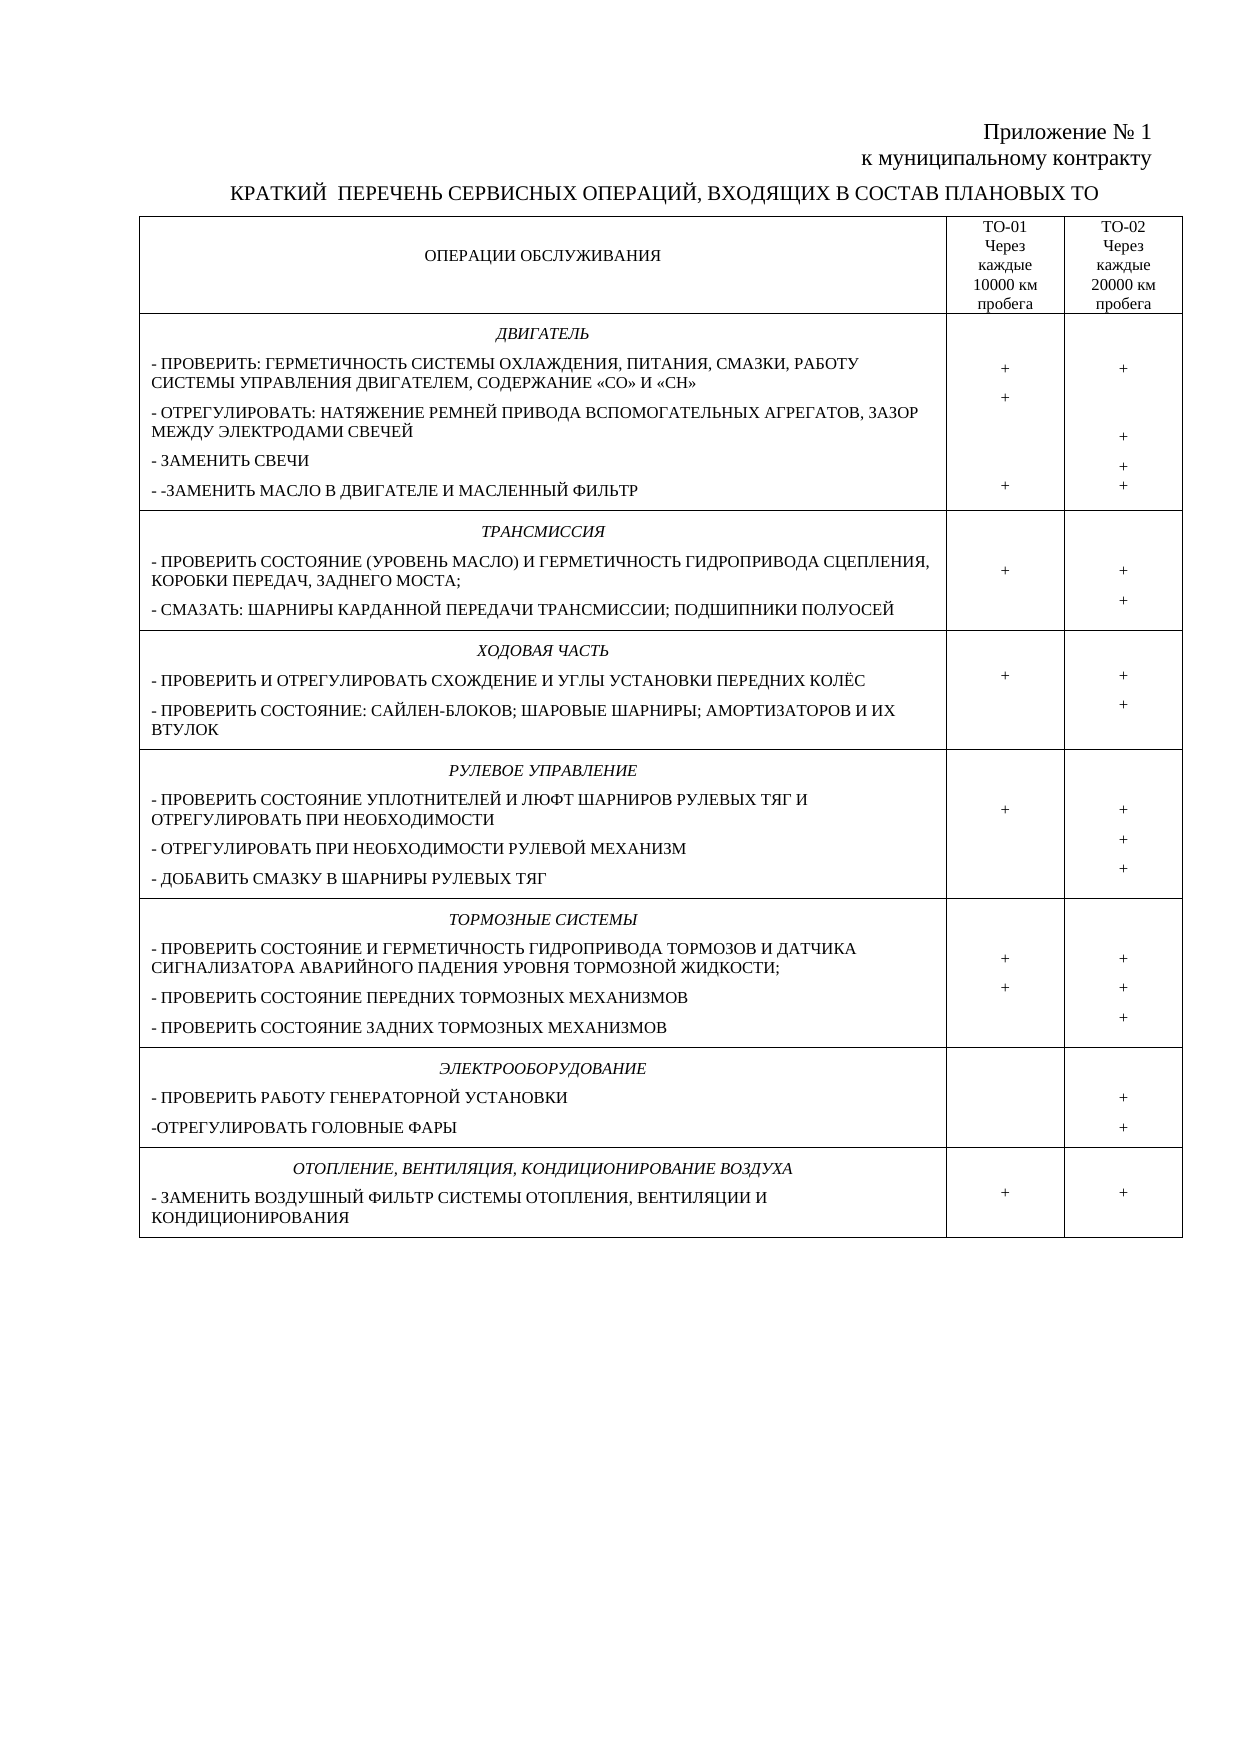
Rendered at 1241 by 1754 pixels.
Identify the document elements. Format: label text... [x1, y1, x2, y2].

table_cell + [947, 511, 1064, 630]
table_cell + + [947, 899, 1064, 1047]
table_cell + + + + [1065, 314, 1182, 510]
table_cell ДВИГАТЕЛЬ - проверить: герметичность системы охлаждения, питания, смазки, работу системы управления двигателем, содержание «со» и «сн» - отрегулировать: натяжение ремней привода вспомогательных агрегатов, зазор между электродами свечей - Заменить свечи - -Заменить масло в двигателе и масленный фильтр [140, 314, 946, 510]
table_cell + + + [1065, 899, 1182, 1047]
table_header ТО-02 Через каждые пробега [1065, 217, 1182, 313]
table_cell [947, 1048, 1064, 1147]
table_cell + [947, 1148, 1064, 1237]
table_cell РУЛЕВОЕ УПРАВЛЕНИЕ - проверить состояние уплотнителей и люфт шарниров рулевых тяг и отрегулировать при необходимости - отрегулировать при необходимости рулевой механизм - добавить смазку в шарниры рулевых тяг [140, 750, 946, 898]
text Приложение № 1 [177, 118, 1152, 144]
table_cell + [1065, 1148, 1182, 1237]
table_cell + + [1065, 511, 1182, 630]
table_cell ЭЛЕКТРООБОРУДОВАНИЕ - Проверить работу генераторной установки -отрегулировать головные фары [140, 1048, 946, 1147]
table_cell + + [1065, 631, 1182, 749]
table_cell + [947, 750, 1064, 898]
text краткий перечень сервисных операций, входящих в состав плановых ТО [177, 181, 1152, 205]
table_cell + + [1065, 1048, 1182, 1147]
text к муниципальному контракту [177, 144, 1152, 171]
table_cell + + + [947, 314, 1064, 510]
table_cell ТРАНСМИССИЯ - проверить состояние (уровень масло) и герметичность гидропривода сцепления, коробки передач, заднего моста; - смазать: шарниры карданной передачи трансмиссии; подшипники полуосей [140, 511, 946, 630]
table_cell ОТОПЛЕНИЕ, ВЕНТИЛЯЦИЯ, КОНДИЦИОНИРОВАНИЕ ВОЗДУХА - Заменить воздушный фильтр системы отопления, вентиляции и кондиционирования [140, 1148, 946, 1237]
table_cell ХОДОВАЯ ЧАСТЬ - проверить и отрегулировать схождение и углы установки передних колёс - проверить состояние: сайлен-блоков; шаровые шарниры; амортизаторов и их втулок [140, 631, 946, 749]
table_header операции обслуживания [140, 217, 946, 313]
table_cell ТОРМОЗНЫЕ СИСТЕМЫ - Проверить состояние и герметичность гидропривода тормозов и датчика сигнализатора аварийного падения уровня тормозной жидкости; - проверить состояние передних тормозных механизмов - проверить состояние задних тормозных механизмов [140, 899, 946, 1047]
table_header ТО-01 Через каждые пробега [947, 217, 1064, 313]
table_cell + + + [1065, 750, 1182, 898]
table_cell + [947, 631, 1064, 749]
